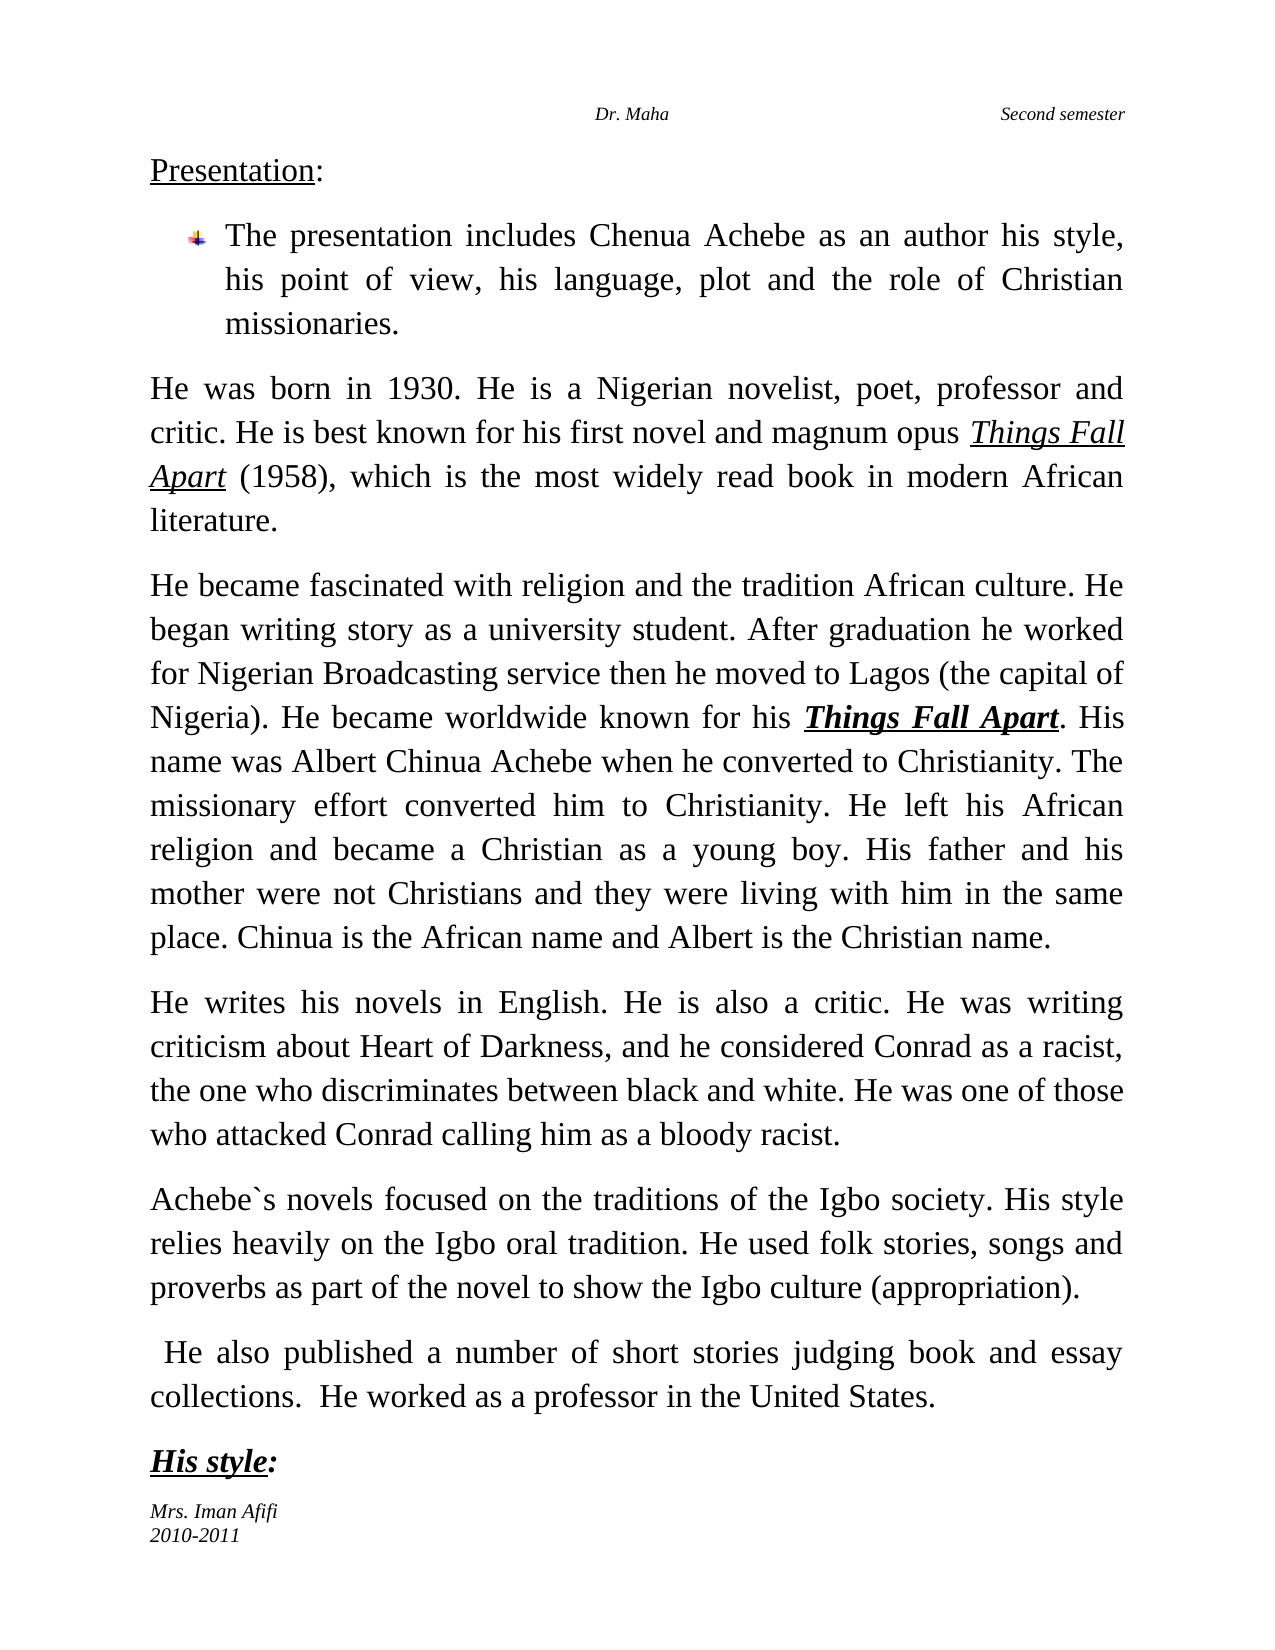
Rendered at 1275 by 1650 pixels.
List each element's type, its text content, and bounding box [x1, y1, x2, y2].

picture [188, 229, 206, 246]
text His style: [150, 1441, 1125, 1480]
text He was born in 1930. He is a Nigerian novelist, poet, professor and critic. He is best known for his first novel and magnum opus Things Fall Apart (1958), which is the most widely read book in modern African literature. [150, 368, 1125, 538]
text Achebe`s novels focused on the traditions of the Igbo society. His style relies heavily on the Igbo oral tradition. He used folk stories, songs and proverbs as part of the novel to show the Igbo culture (appropriation). [150, 1179, 1125, 1306]
text He also published a number of short stories judging book and essay collections. He worked as a professor in the United States. [150, 1332, 1125, 1415]
text He writes his novels in English. He is also a critic. He was writing criticism about Heart of Darkness, and he considered Conrad as a racist, the one who discriminates between black and white. He was one of those who attacked Conrad calling him as a bloody racist. [150, 982, 1125, 1153]
text Presentation: [150, 150, 1125, 188]
text He became fascinated with religion and the tradition African culture. He began writing story as a university student. After graduation he worked for Nigerian Broadcasting service then he moved to Lagos (the capital of Nigeria). He became worldwide known for his Things Fall Apart. His name was Albert Chinua Achebe when he converted to Christianity. The missionary effort converted him to Christianity. He left his African religion and became a Christian as a young boy. His father and his mother were not Christians and they were living with him in the same place. Chinua is the African name and Albert is the Christian name. [150, 565, 1125, 956]
list The presentation includes Chenua Achebe as an author his style, his point of view, his language, plot and the role of Christian missionaries. [187, 215, 1125, 341]
